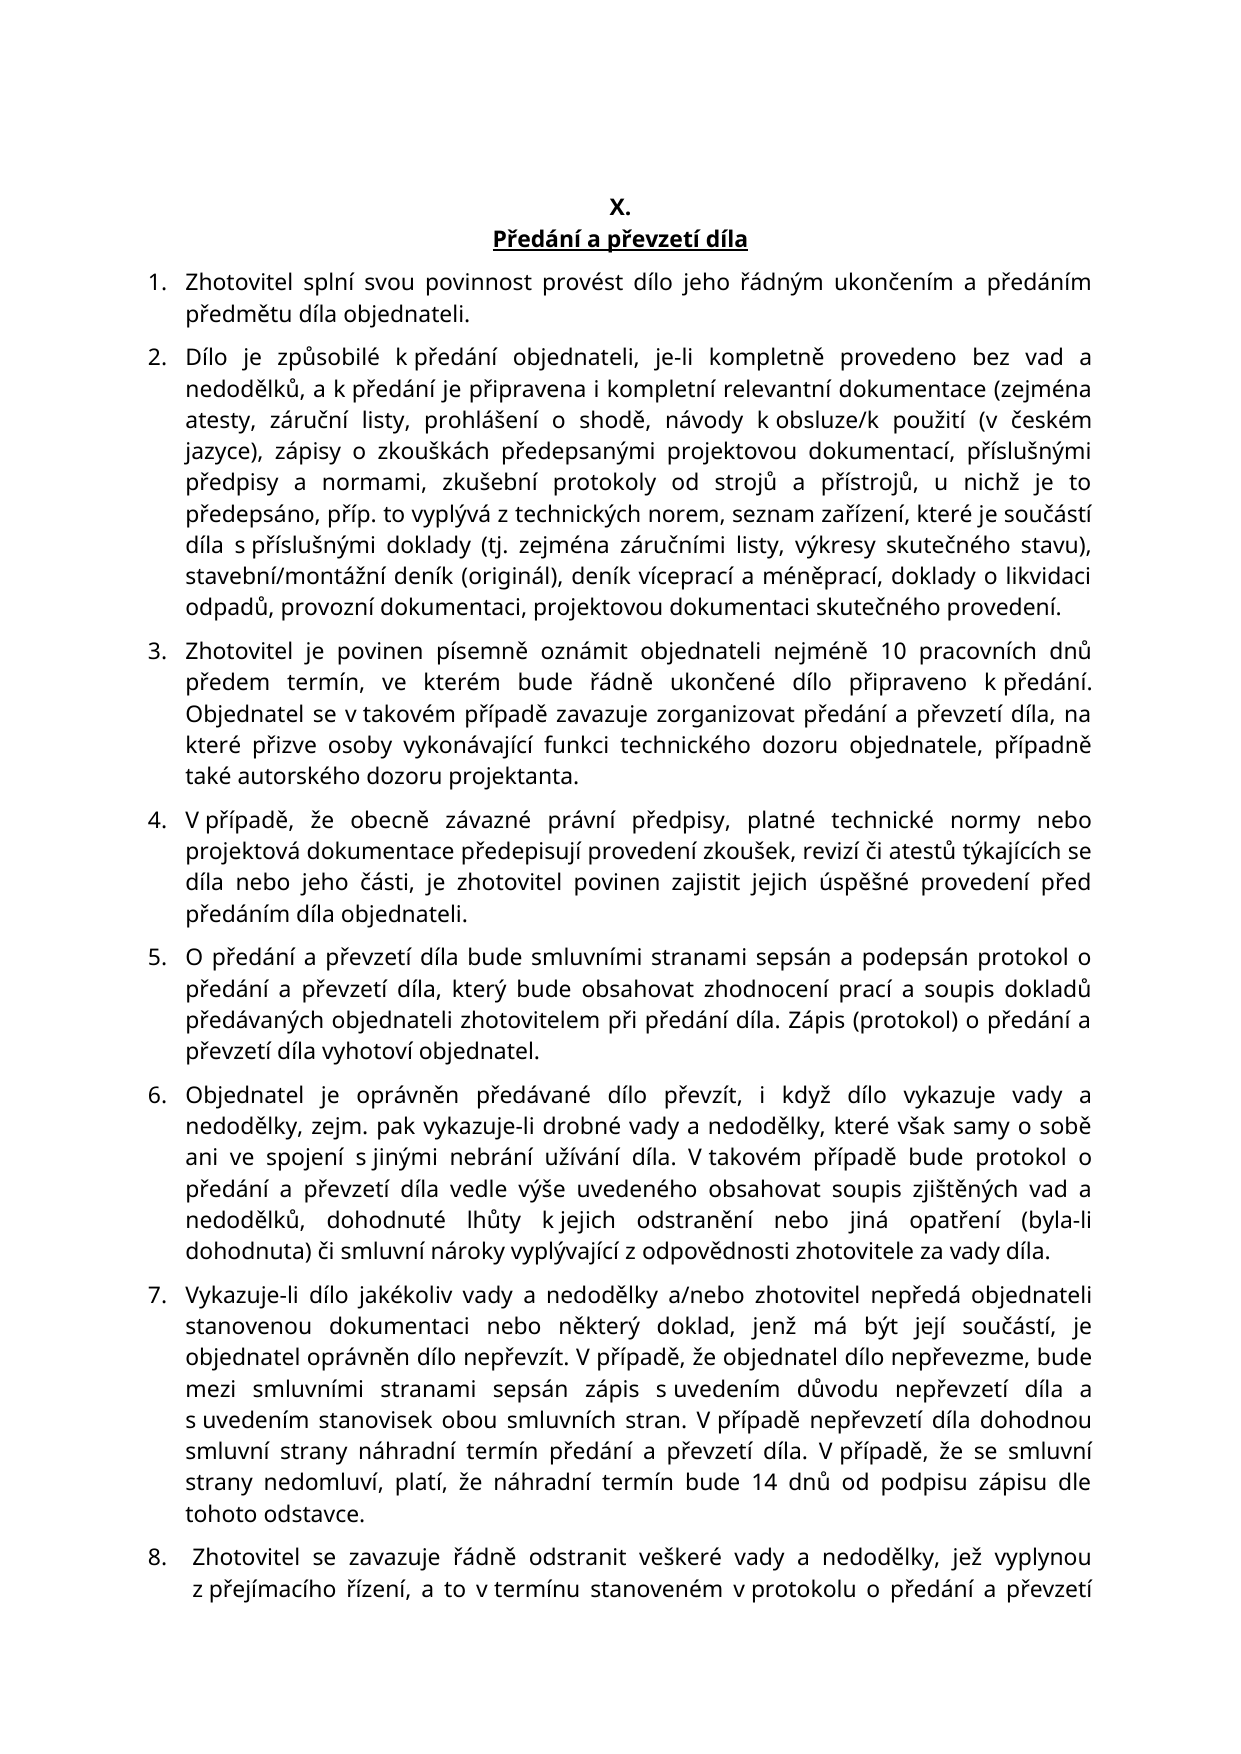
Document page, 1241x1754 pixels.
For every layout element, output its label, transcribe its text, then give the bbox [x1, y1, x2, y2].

list Vykazuje-li dílo jakékoliv vady a nedodělky a/nebo zhotovitel nepředá objednateli stanovenou dokumentaci nebo některý doklad, jenž má být její součástí, je objednatel oprávněn dílo nepřevzít. V případě, že objednatel dílo nepřevezme, bude mezi smluvními stranami sepsán zápis s uvedením důvodu nepřevzetí díla a s uvedením stanovisek obou smluvních stran. V případě nepřevzetí díla dohodnou smluvní strany náhradní termín předání a převzetí díla. V případě, že se smluvní strany nedomluví, platí, že náhradní termín bude 14 dnů od podpisu zápisu dle tohoto odstavce. [148, 1279, 1093, 1529]
list O předání a převzetí díla bude smluvními stranami sepsán a podepsán protokol o předání a převzetí díla, který bude obsahovat zhodnocení prací a soupis dokladů předávaných objednateli zhotovitelem při předání díla. Zápis (protokol) o předání a převzetí díla vyhotoví objednatel. [148, 941, 1093, 1066]
list Objednatel je oprávněn předávané dílo převzít, i když dílo vykazuje vady a nedodělky, zejm. pak vykazuje-li drobné vady a nedodělky, které však samy o sobě ani ve spojení s jinými nebrání užívání díla. V takovém případě bude protokol o předání a převzetí díla vedle výše uvedeného obsahovat soupis zjištěných vad a nedodělků, dohodnuté lhůty k jejich odstranění nebo jiná opatření (byla-li dohodnuta) či smluvní nároky vyplývající z odpovědnosti zhotovitele za vady díla. [148, 1079, 1093, 1266]
text X. [148, 191, 1093, 223]
text Předání a převzetí díla [148, 223, 1093, 254]
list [148, 1541, 1093, 1604]
list Zhotovitel je povinen písemně oznámit objednateli nejméně 10 pracovních dnů předem termín, ve kterém bude řádně ukončené dílo připraveno k předání. Objednatel se v takovém případě zavazuje zorganizovat předání a převzetí díla, na které přizve osoby vykonávající funkci technického dozoru objednatele, případně také autorského dozoru projektanta. [148, 635, 1093, 791]
list V případě, že obecně závazné právní předpisy, platné technické normy nebo projektová dokumentace předepisují provedení zkoušek, revizí či atestů týkajících se díla nebo jeho části, je zhotovitel povinen zajistit jejich úspěšné provedení před předáním díla objednateli. [148, 804, 1093, 929]
list Dílo je způsobilé k předání objednateli, je-li kompletně provedeno bez vad a nedodělků, a k předání je připravena i kompletní relevantní dokumentace (zejména atesty, záruční listy, prohlášení o shodě, návody k obsluze/k použití (v českém jazyce), zápisy o zkouškách předepsanými projektovou dokumentací, příslušnými předpisy a normami, zkušební protokoly od strojů a přístrojů, u nichž je to předepsáno, příp. to vyplývá z technických norem, seznam zařízení, které je součástí díla s příslušnými doklady (tj. zejména záručními listy, výkresy skutečného stavu), stavební/montážní deník (originál), deník víceprací a méněprací, doklady o likvidaci odpadů, provozní dokumentaci, projektovou dokumentaci skutečného provedení. [148, 341, 1093, 623]
list Zhotovitel splní svou povinnost provést dílo jeho řádným ukončením a předáním předmětu díla objednateli. [148, 266, 1093, 329]
